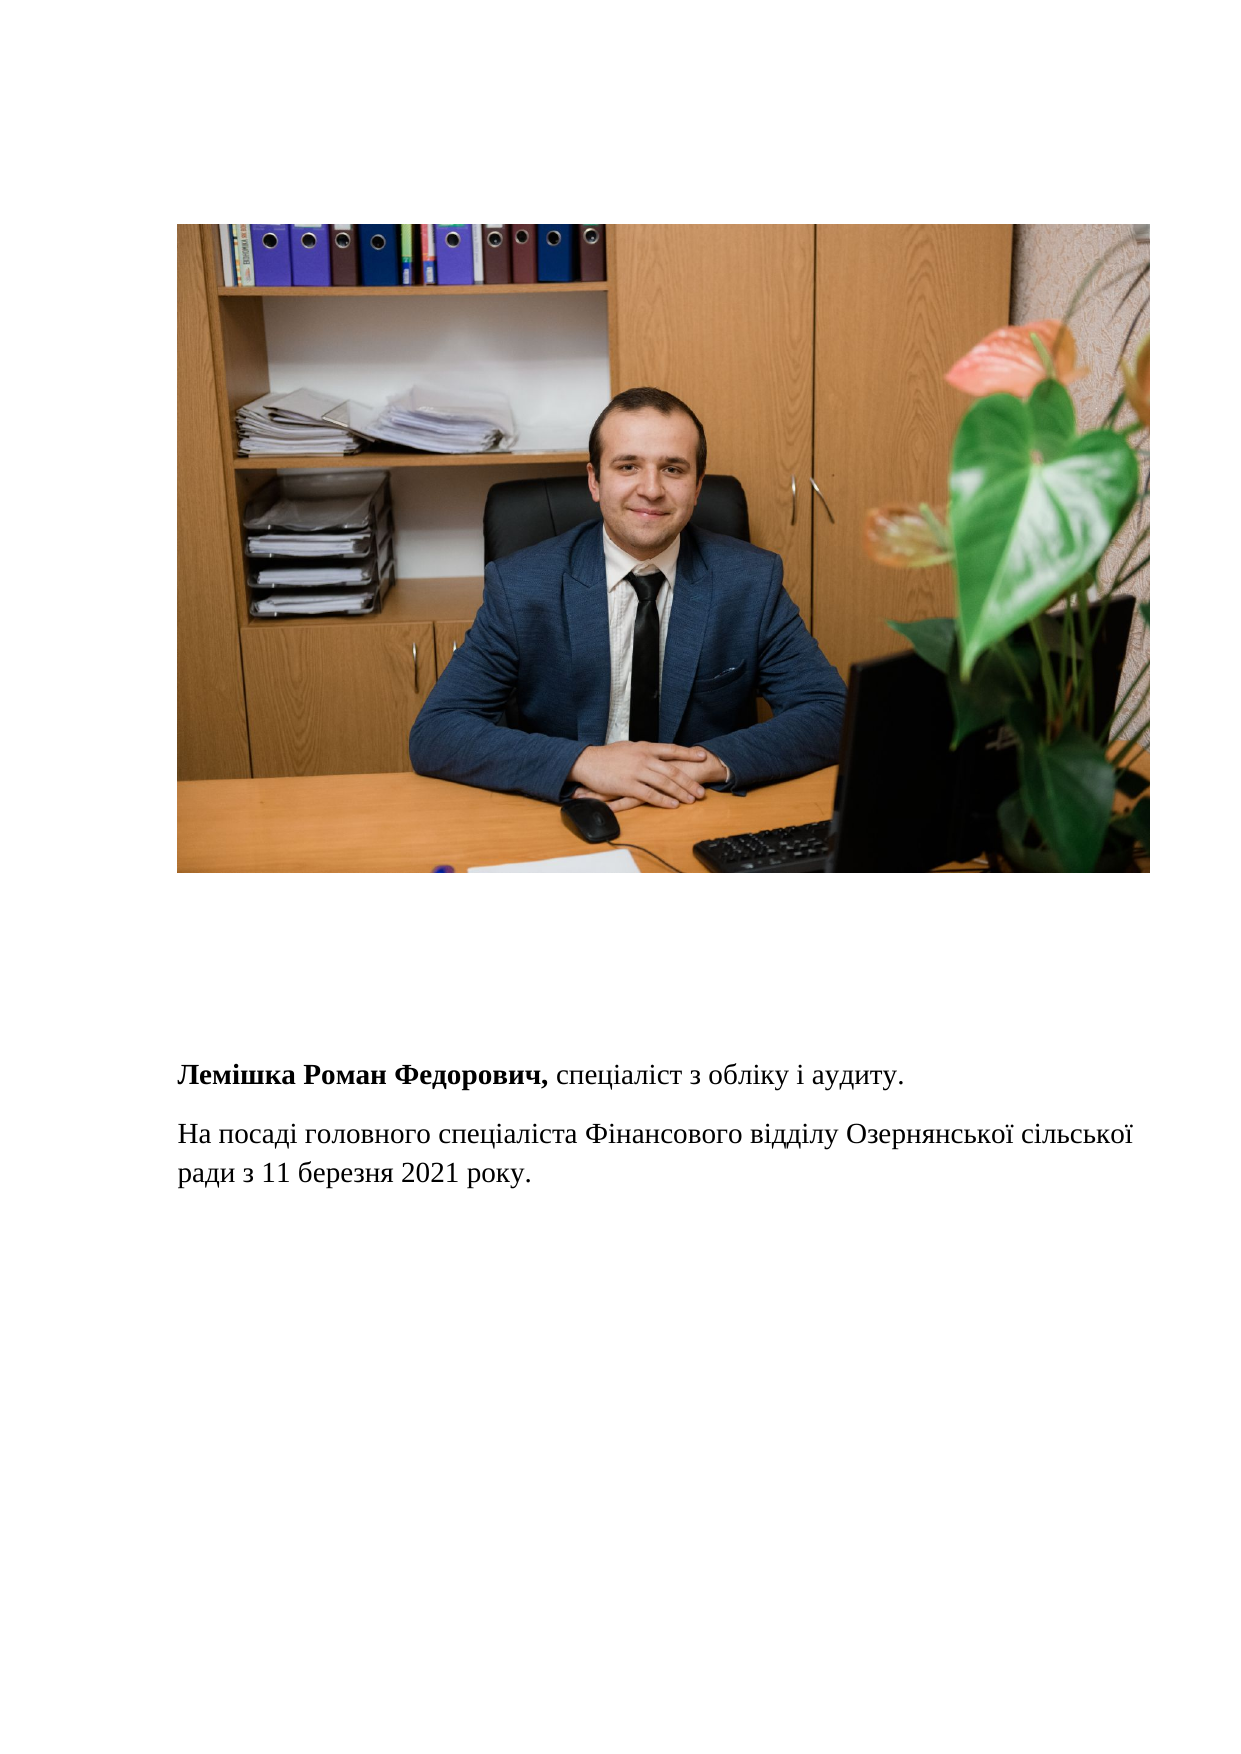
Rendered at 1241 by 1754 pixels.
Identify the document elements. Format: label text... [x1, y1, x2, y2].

picture [177, 224, 1150, 873]
text Лемішка Роман Федорович, спеціаліст з обліку і аудиту. [177, 1057, 1152, 1090]
text На посаді головного спеціаліста Фінансового відділу Озернянської сільської ради з 11 березня 2021 року. [177, 1116, 1152, 1188]
